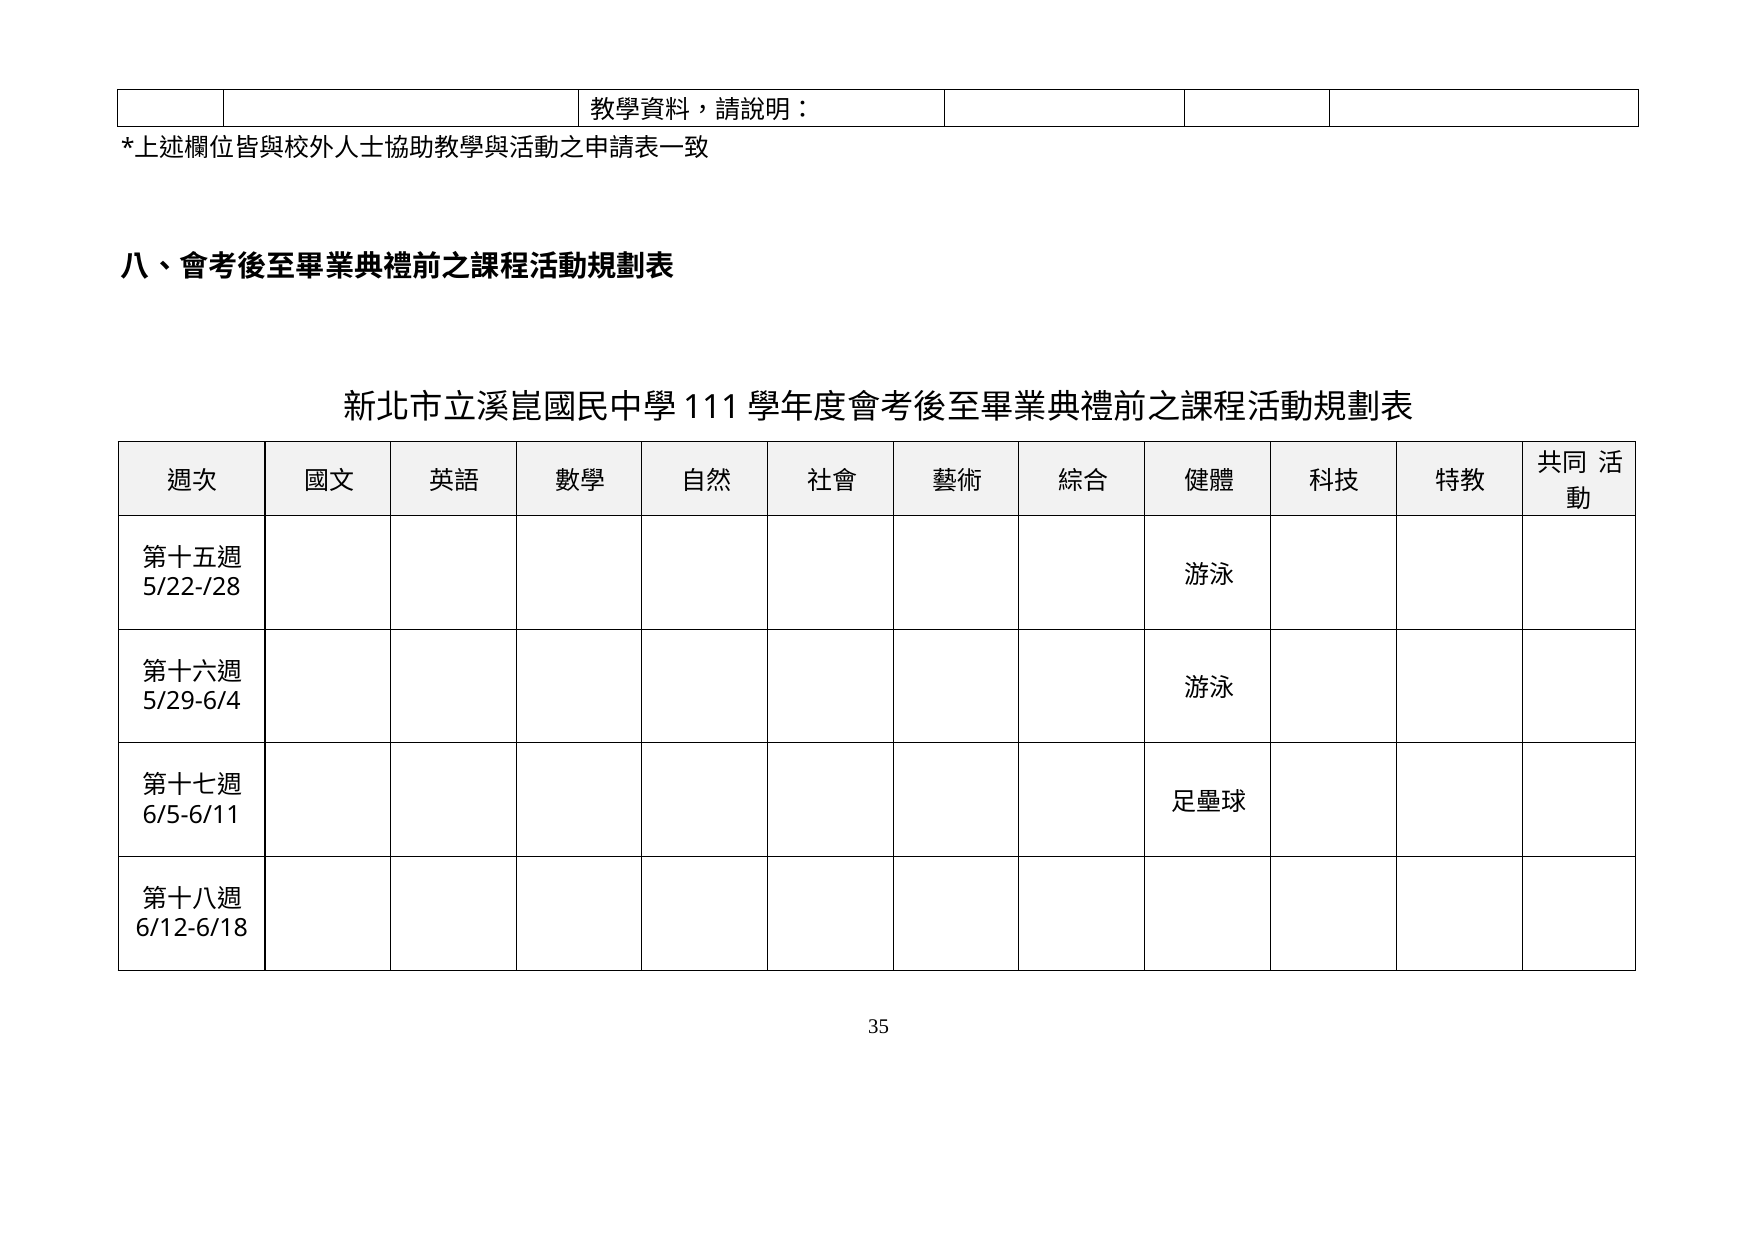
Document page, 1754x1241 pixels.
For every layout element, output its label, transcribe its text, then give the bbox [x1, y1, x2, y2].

table_cell [768, 857, 893, 970]
table_cell [642, 743, 767, 856]
table_cell [1397, 630, 1522, 742]
table_cell [894, 857, 1018, 970]
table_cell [579, 90, 944, 126]
table_cell [1271, 743, 1396, 856]
table_cell [1145, 857, 1270, 970]
table_cell [1523, 857, 1635, 970]
table_cell [391, 743, 516, 856]
table_cell [1019, 630, 1144, 742]
table_header 健體 [1145, 442, 1270, 515]
table_cell [266, 857, 390, 970]
table_cell [945, 90, 1184, 126]
table_cell [118, 90, 223, 126]
text 八、會考後至畢業典禮前之課程活動規劃表 [118, 243, 1636, 285]
table_header 綜合 [1019, 442, 1144, 515]
table_header 數學 [517, 442, 641, 515]
text *上述欄位皆與校外人士協助教學與活動之申請表一致 [118, 127, 1636, 163]
table_header 英語 [391, 442, 516, 515]
table_cell [894, 516, 1018, 628]
table_cell [1271, 630, 1396, 742]
table_cell [1523, 743, 1635, 856]
table_cell [1523, 516, 1635, 628]
table_cell [517, 743, 641, 856]
table_cell [391, 630, 516, 742]
table_cell [642, 630, 767, 742]
table_cell 第十六週5/29-6/4 [119, 630, 264, 742]
table_header 科技 [1271, 442, 1396, 515]
table_cell [1271, 857, 1396, 970]
table_cell [1019, 516, 1144, 628]
table_cell [1330, 90, 1638, 126]
table_cell [391, 857, 516, 970]
table_cell [1185, 90, 1329, 126]
table_cell [894, 743, 1018, 856]
table_header 共同 活動 [1523, 442, 1635, 515]
table_cell [517, 516, 641, 628]
table_cell [1271, 516, 1396, 628]
table_cell [642, 516, 767, 628]
table_cell [1523, 630, 1635, 742]
text 新北市立溪崑國民中學111學年度會考後至畢業典禮前之課程活動規劃表 [118, 380, 1636, 429]
table_header 藝術 [894, 442, 1018, 515]
table_cell [517, 630, 641, 742]
table_cell 第十七週6/5-6/11 [119, 743, 264, 856]
table_cell [266, 743, 390, 856]
table_cell [266, 516, 390, 628]
table_cell 第十八週6/12-6/18 [119, 857, 264, 970]
table_cell 第十五週5/22-/28 [119, 516, 264, 628]
table_cell [1019, 743, 1144, 856]
table_cell [642, 857, 767, 970]
table_header 自然 [642, 442, 767, 515]
table_cell 足壘球 [1145, 743, 1270, 856]
table_cell [1397, 516, 1522, 628]
table_cell [768, 516, 893, 628]
table_cell [517, 857, 641, 970]
table_cell [266, 630, 390, 742]
table_header 週次 [119, 442, 264, 515]
table_cell [768, 743, 893, 856]
table_cell [224, 90, 578, 126]
table_cell 游泳 [1145, 516, 1270, 628]
table_cell [768, 630, 893, 742]
table_cell [1397, 857, 1522, 970]
table_cell [1397, 743, 1522, 856]
table_cell [894, 630, 1018, 742]
table_header 特教 [1397, 442, 1522, 515]
table_cell [391, 516, 516, 628]
table_cell 游泳 [1145, 630, 1270, 742]
table_cell [1019, 857, 1144, 970]
table_header 國文 [266, 442, 390, 515]
table_header 社會 [768, 442, 893, 515]
